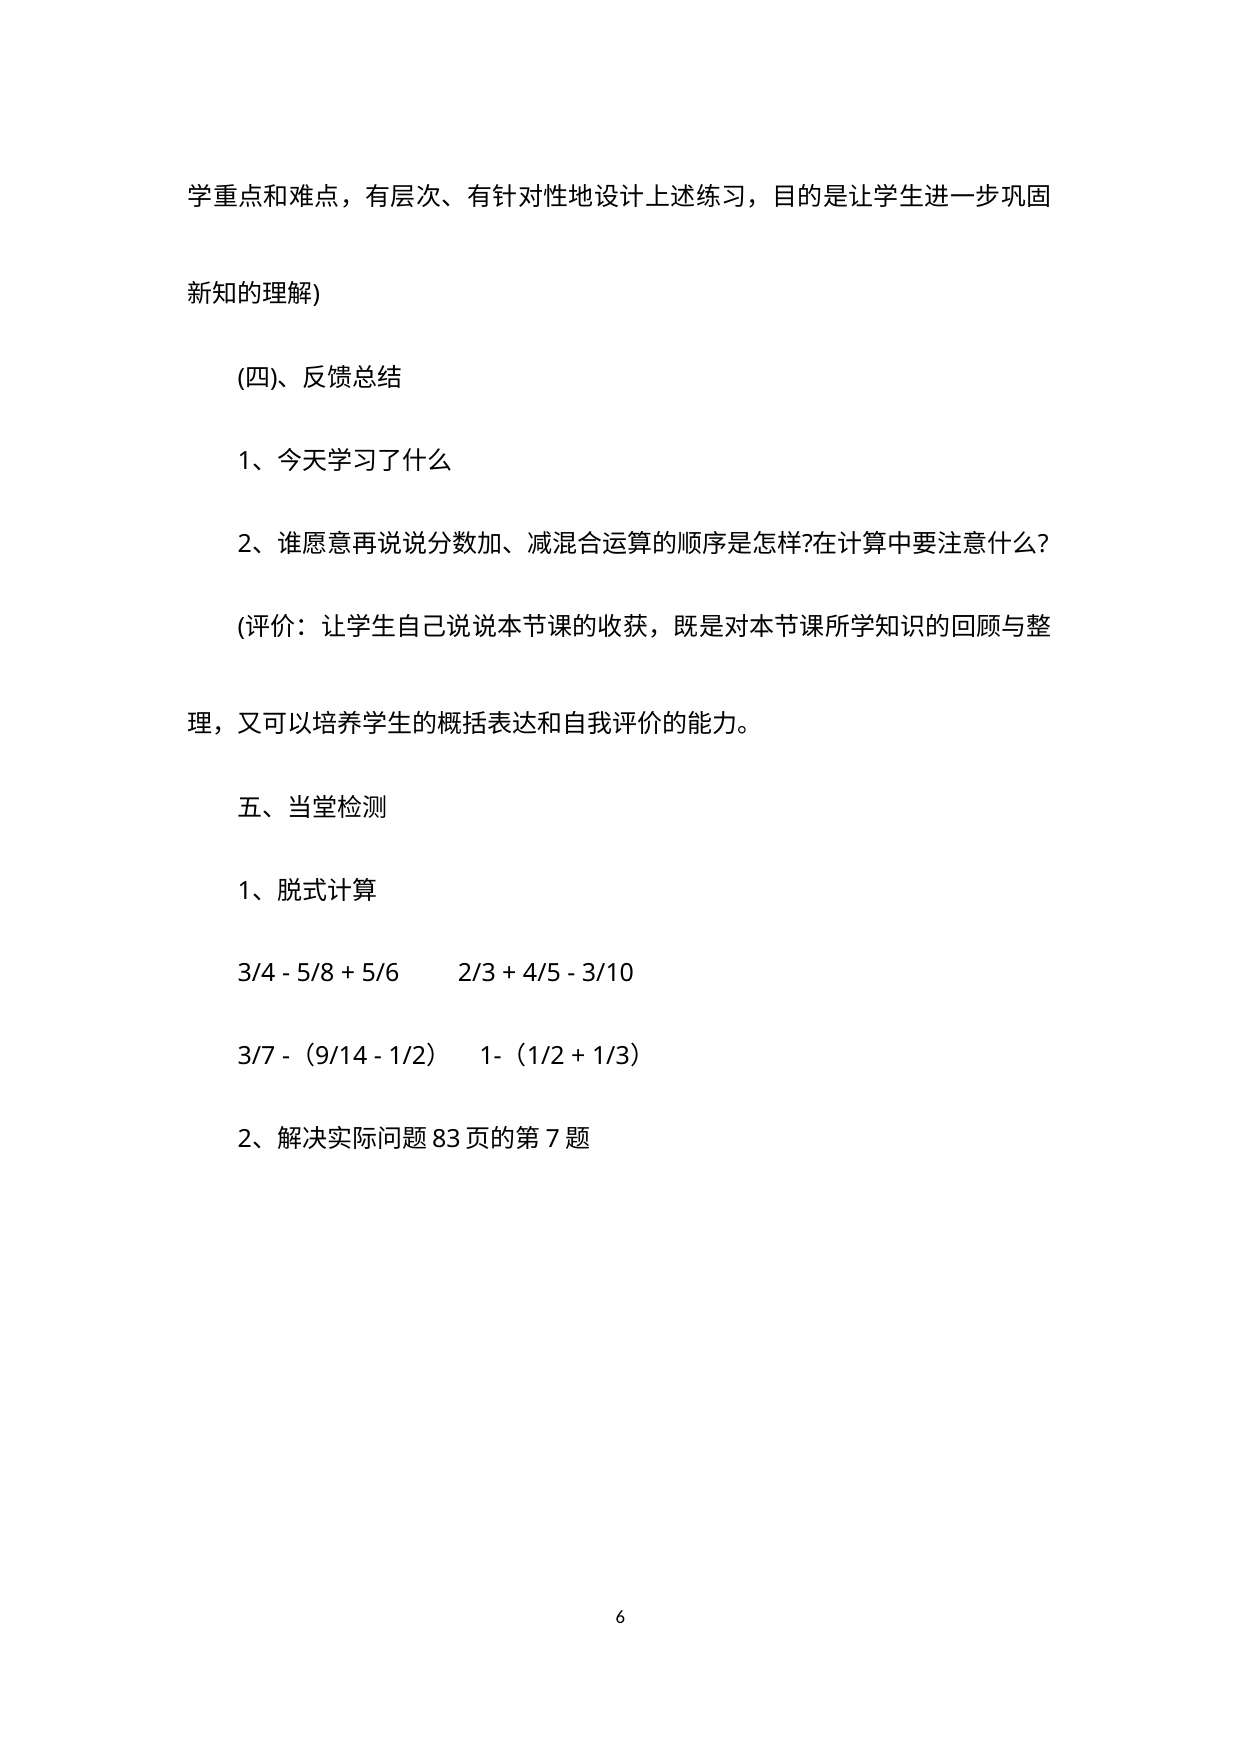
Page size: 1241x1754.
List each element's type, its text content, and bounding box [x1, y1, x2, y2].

text 2、谁愿意再说说分数加、减混合运算的顺序是怎样?在计算中要注意什么? [187, 509, 1053, 574]
text 2、解决实际问题83页的第7题 [187, 1104, 1053, 1169]
text 3/7 -（9/14 - 1/2） 1-（1/2 + 1/3） [187, 1021, 1053, 1086]
text 1、今天学习了什么 [187, 426, 1053, 491]
text 五、当堂检测 [187, 773, 1053, 838]
text (评价：让学生自己说说本节课的收获，既是对本节课所学知识的回顾与整理，又可以培养学生的概括表达和自我评价的能力。 [187, 592, 1053, 754]
text 3/4 - 5/8 + 5/6 2/3 + 4/5 - 3/10 [187, 939, 1053, 1004]
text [187, 162, 1053, 324]
text (四)、反馈总结 [187, 343, 1053, 408]
text 1、脱式计算 [187, 856, 1053, 921]
